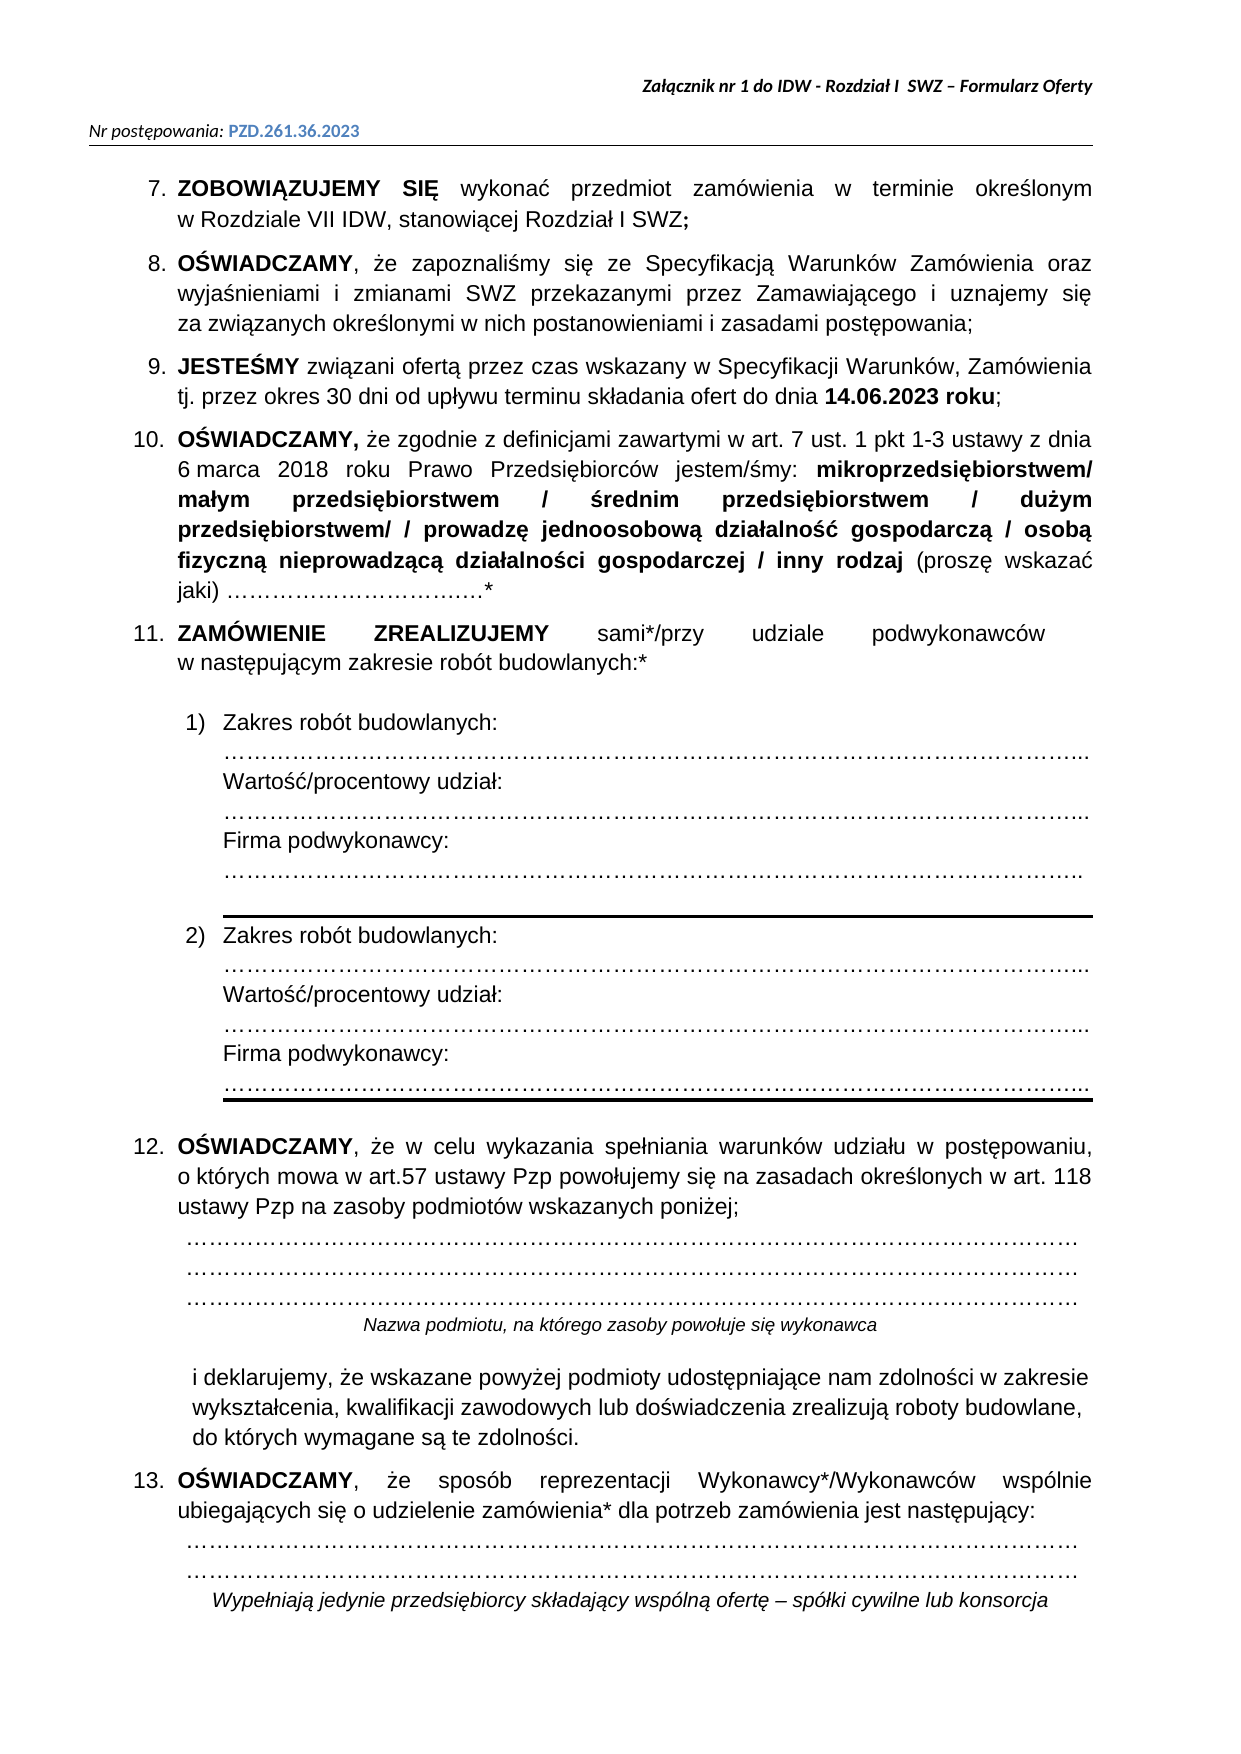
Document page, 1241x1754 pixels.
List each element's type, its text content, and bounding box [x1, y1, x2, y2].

text …………………………………………………………………………………………………... [223, 1011, 1093, 1037]
text ……………………………………………………………………………………………………………………………………………………………………………………………………………… [185, 1527, 1093, 1584]
text …………………………………………………………………………………………………... [223, 738, 1093, 764]
list JESTEŚMY związani ofertą przez czas wskazany w Specyfikacji Warunków, Zamówienia tj. przez okres 30 dni od upływu terminu składania ofert do dnia 14.06.2023 roku; [148, 353, 1093, 409]
list OŚWIADCZAMY, że zapoznaliśmy się ze Specyfikacją Warunków Zamówienia oraz wyjaśnieniami i zmianami SWZ przekazanymi przez Zamawiającego i uznajemy się za związanych określonymi w nich postanowieniami i zasadami postępowania; [148, 250, 1093, 336]
list Zakres robót budowlanych: [185, 922, 1093, 948]
list Zakres robót budowlanych: [185, 708, 1093, 735]
text Wartość/procentowy udział: [223, 981, 1093, 1007]
text …………………………………………………………………………………………………... [223, 798, 1093, 824]
text …………………………………………………………………………………………………... [223, 1070, 1093, 1098]
list Wypełniają jedynie przedsiębiorcy składający wspólną ofertę – spółki cywilne lub konsorcja [177, 1588, 1093, 1612]
list ZAMÓWIENIE ZREALIZUJEMY sami*/przy udziale podwykonawców w następującym zakresie robót budowlanych:* [133, 619, 1093, 676]
list OŚWIADCZAMY, że zgodnie z definicjami zawartymi w art. 7 ust. 1 pkt 1-3 ustawy z dnia 6 marca 2018 roku Prawo Przedsiębiorców jestem/śmy: mikroprzedsiębiorstwem/ małym przedsiębiorstwem / średnim przedsiębiorstwem / dużym przedsiębiorstwem/ / prowadzę jednoosobową działalność gospodarczą / osobą fizyczną nieprowadzącą działalności gospodarczej / inny rodzaj (proszę wskazać jaki) ………………………….…* [133, 426, 1093, 603]
text …………………………………………………………………………………………………... [223, 951, 1093, 978]
text ………………………………………………………………………………………………….. [223, 857, 1093, 883]
text Firma podwykonawcy: [223, 1040, 1093, 1067]
list OŚWIADCZAMY, że sposób reprezentacji Wykonawcy*/Wykonawców wspólnie ubiegających się o udzielenie zamówienia* dla potrzeb zamówienia jest następujący: [133, 1467, 1093, 1523]
list ZOBOWIĄZUJEMY SIĘ wykonać przedmiot zamówienia w terminie określonym w Rozdziale VII IDW, stanowiącej Rozdział I SWZ; [148, 174, 1093, 233]
text Nazwa podmiotu, na którego zasoby powołuje się wykonawca [148, 1314, 1093, 1336]
list ……………………………………………………………………………………………………………………………………………………………………………………………………………………………………………………………………………………………………………………… [185, 1223, 1093, 1310]
text Wartość/procentowy udział: [223, 768, 1093, 794]
list OŚWIADCZAMY, że w celu wykazania spełniania warunków udziału w postępowaniu, o których mowa w art.57 ustawy Pzp powołujemy się na zasadach określonych w art. 118 ustawy Pzp na zasoby podmiotów wskazanych poniżej; [133, 1133, 1093, 1220]
text Firma podwykonawcy: [223, 827, 1093, 854]
text i deklarujemy, że wskazane powyżej podmioty udostępniające nam zdolności w zakresie wykształcenia, kwalifikacji zawodowych lub doświadczenia zrealizują roboty budowlane, do których wymagane są te zdolności. [192, 1364, 1093, 1451]
